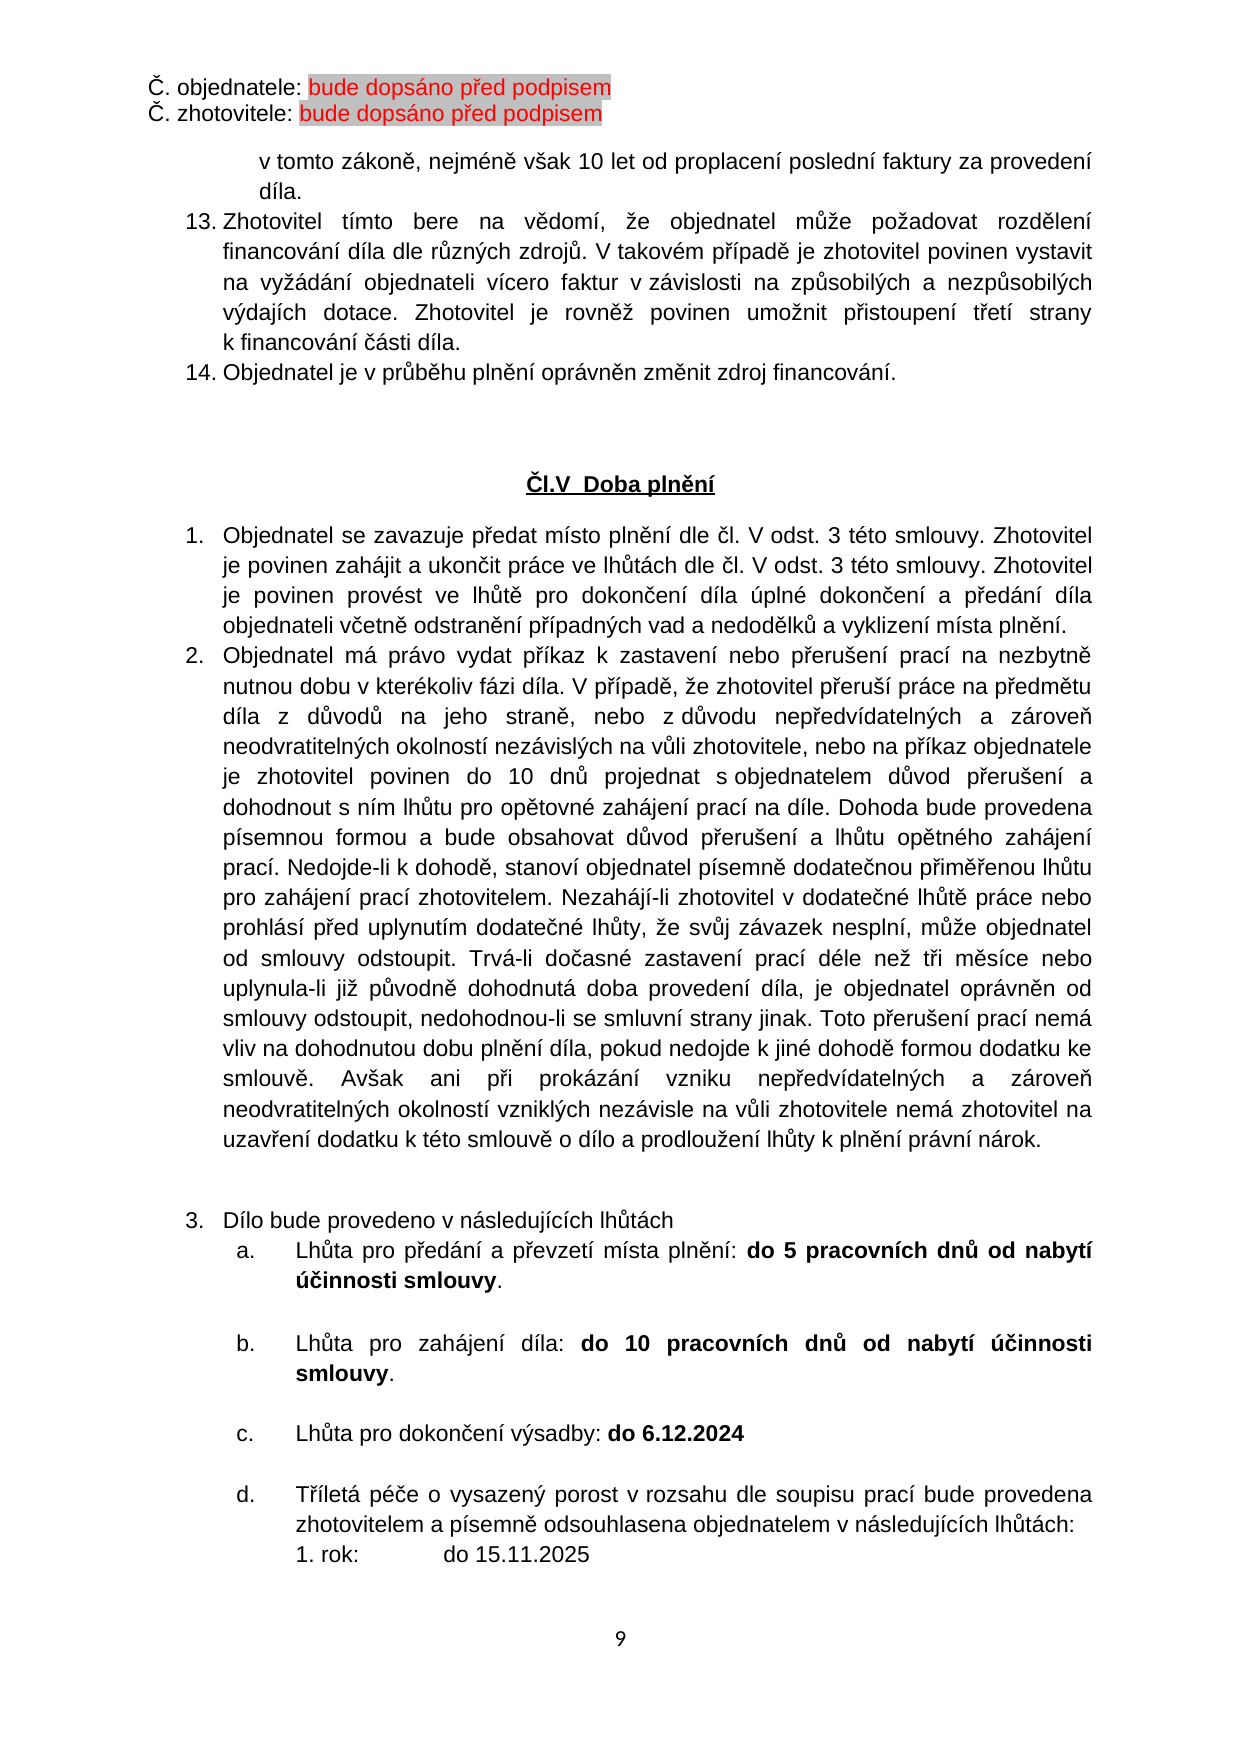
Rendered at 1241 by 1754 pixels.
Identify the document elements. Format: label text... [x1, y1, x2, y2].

list Lhůta pro dokončení výsadby: do 6.12.2024 [236, 1420, 1093, 1446]
list Objednatel je v průběhu plnění oprávněn změnit zdroj financování. [185, 359, 1093, 385]
list Lhůta pro předání a převzetí místa plnění: do 5 pracovních dnů od nabytí účinnosti smlouvy. [236, 1237, 1093, 1294]
list Lhůta pro zahájení díla: do 10 pracovních dnů od nabytí účinnosti smlouvy. [236, 1329, 1093, 1386]
list Objednatel má právo vydat příkaz k zastavení nebo přerušení prací na nezbytně nutnou dobu v kterékoliv fázi díla. V případě, že zhotovitel přeruší práce na předmětu díla z důvodů na jeho straně, nebo z důvodu nepředvídatelných a zároveň neodvratitelných okolností nezávislých na vůli zhotovitele, nebo na příkaz objednatele je zhotovitel povinen do 10 dnů projednat s objednatelem důvod přerušení a dohodnout s ním lhůtu pro opětovné zahájení prací na díle. Dohoda bude provedena písemnou formou a bude obsahovat důvod přerušení a lhůtu opětného zahájení prací. Nedojde-li k dohodě, stanoví objednatel písemně dodatečnou přiměřenou lhůtu pro zahájení prací zhotovitelem. Nezahájí-li zhotovitel v dodatečné lhůtě práce nebo prohlásí před uplynutím dodatečné lhůty, že svůj závazek nesplní, může objednatel od smlouvy odstoupit. Trvá-li dočasné zastavení prací déle než tři měsíce nebo uplynula-li již původně dohodnutá doba provedení díla, je objednatel oprávněn od smlouvy odstoupit, nedohodnou-li se smluvní strany jinak. Toto přerušení prací nemá vliv na dohodnutou dobu plnění díla, pokud nedojde k jiné dohodě formou dodatku ke smlouvě. Avšak ani při prokázání vzniku nepředvídatelných a zároveň neodvratitelných okolností vzniklých nezávisle na vůli zhotovitele nemá zhotovitel na uzavření dodatku k této smlouvě o dílo a prodloužení lhůty k plnění právní nárok. [185, 642, 1093, 1152]
list Objednatel se zavazuje předat místo plnění dle čl. V odst. 3 této smlouvy. Zhotovitel je povinen zahájit a ukončit práce ve lhůtách dle čl. V odst. 3 této smlouvy. Zhotovitel je povinen provést ve lhůtě pro dokončení díla úplné dokončení a předání díla objednateli včetně odstranění případných vad a nedodělků a vyklizení místa plnění. [185, 522, 1093, 638]
text Čl.V Doba plnění [148, 471, 1093, 497]
list Tříletá péče o vysazený porost v rozsahu dle soupisu prací bude provedena zhotovitelem a písemně odsouhlasena objednatelem v následujících lhůtách: [236, 1481, 1093, 1537]
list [221, 148, 1093, 204]
list Dílo bude provedeno v následujících lhůtách [185, 1207, 1093, 1233]
text 1. rok: do 15.11.2025 [295, 1541, 1093, 1567]
list Zhotovitel tímto bere na vědomí, že objednatel může požadovat rozdělení financování díla dle různých zdrojů. V takovém případě je zhotovitel povinen vystavit na vyžádání objednateli vícero faktur v závislosti na způsobilých a nezpůsobilých výdajích dotace. Zhotovitel je rovněž povinen umožnit přistoupení třetí strany k financování části díla. [185, 208, 1093, 355]
